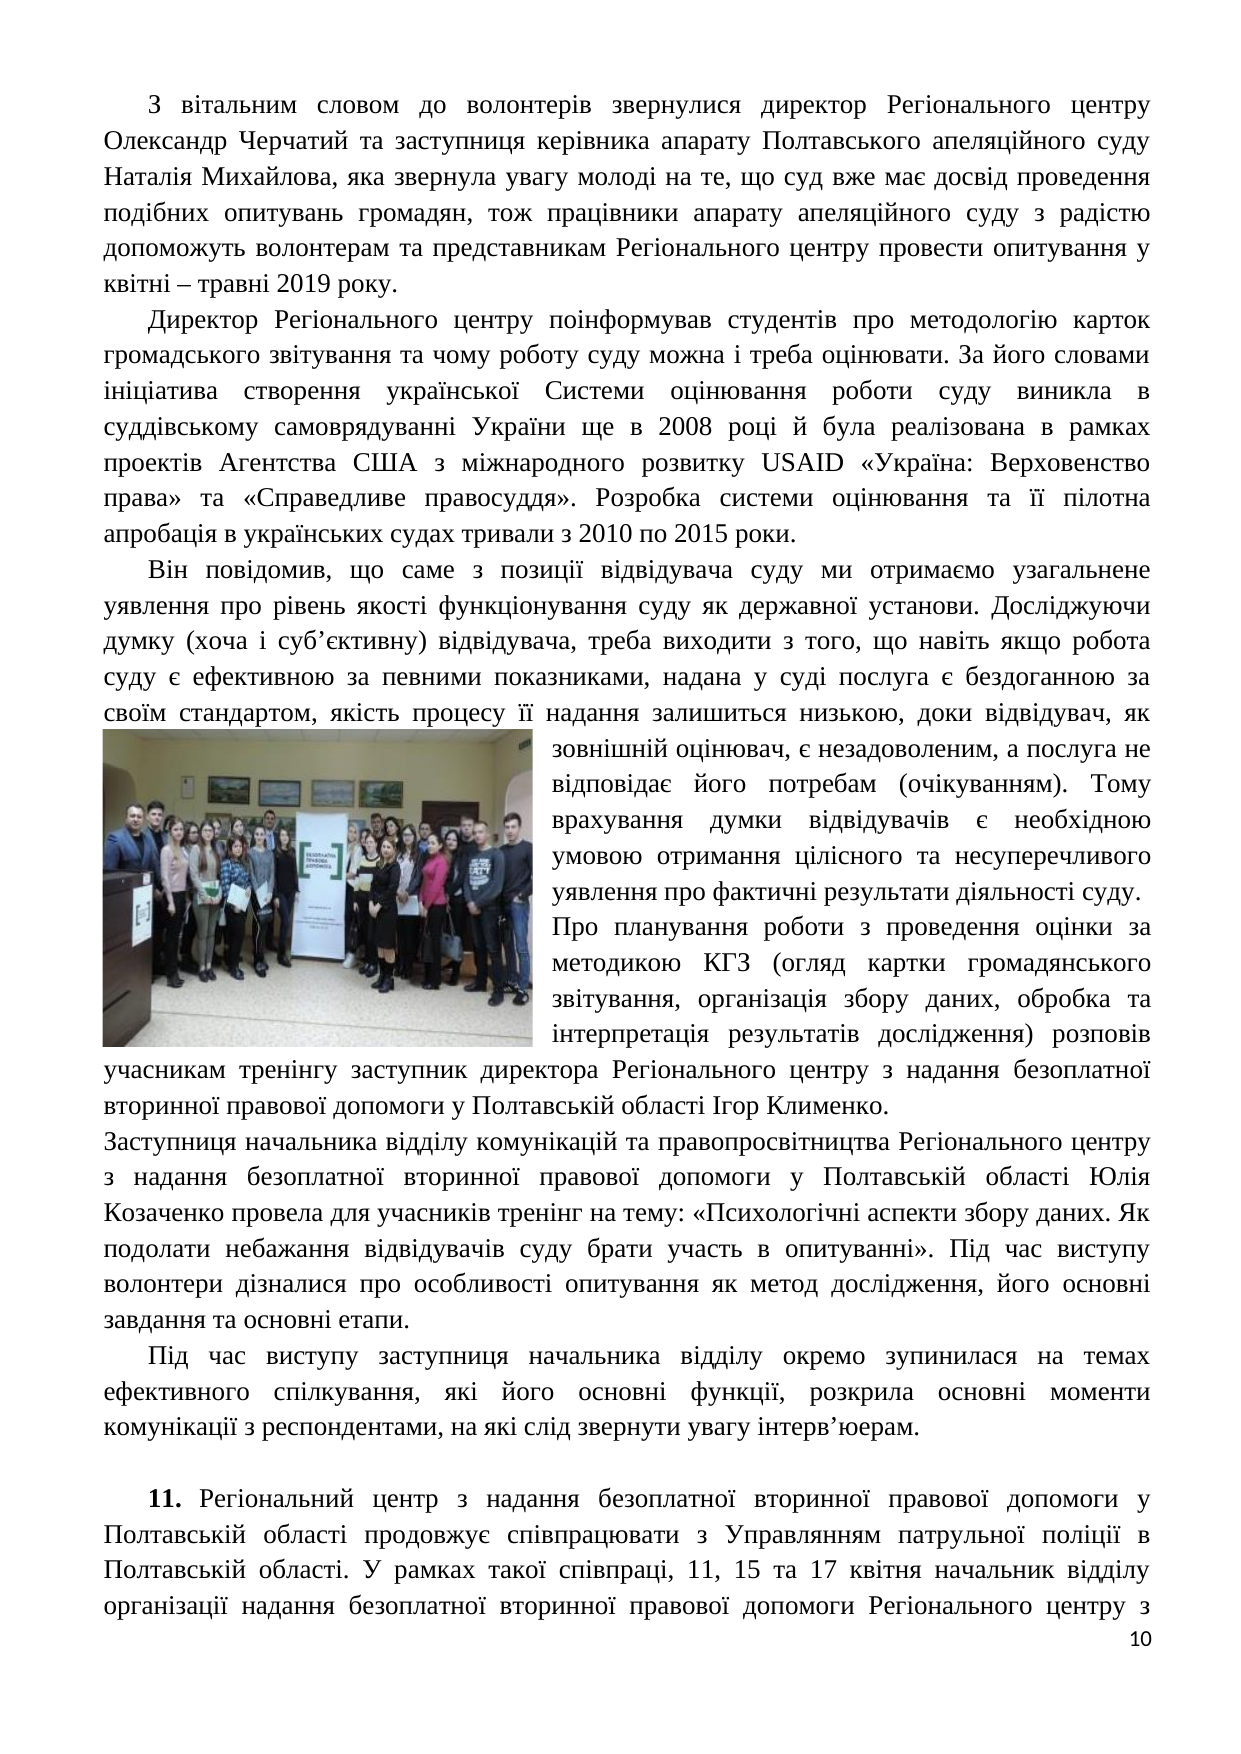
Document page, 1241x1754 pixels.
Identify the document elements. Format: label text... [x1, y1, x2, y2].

text Під час виступу заступниця начальника відділу окремо зупинилася на темах ефективного спілкування, які його основні функції, розкрила основні моменти комунікації з респондентами, на які слід звернути увагу інтерв’юерам. [103, 1339, 1152, 1442]
text З вітальним словом до волонтерів звернулися директор Регіонального центру Олександр Черчатий та заступниця керівника апарату Полтавського апеляційного суду Наталія Михайлова, яка звернула увагу молоді на те, що суд вже має досвід проведення подібних опитувань громадян, тож працівники апарату апеляційного суду з радістю допоможуть волонтерам та представникам Регіонального центру провести опитування у квітні – травні 2019 року. [103, 88, 1152, 298]
text Заступниця начальника відділу комунікацій та правопросвітництва Регіонального центру з надання безоплатної вторинної правової допомоги у Полтавській області Юлія Козаченко провела для учасників тренінг на тему: «Психологічні аспекти збору даних. Як подолати небажання відвідувачів суду брати участь в опитуванні». Під час виступу волонтери дізналися про особливості опитування як метод дослідження, його основні завдання та основні етапи. [103, 1125, 1152, 1334]
text Про планування роботи з проведення оцінки за методикою КГЗ (огляд картки громадянського звітування, організація збору даних, обробка та інтерпретація результатів дослідження) розповів учасникам тренінгу заступник директора Регіонального центру з надання безоплатної вторинної правової допомоги у Полтавській області Ігор Клименко. [103, 910, 1152, 1120]
text Він повідомив, що саме з позиції відвідувача суду ми отримаємо узагальнене уявлення про рівень якості функціонування суду як державної установи. Досліджуючи думку (хоча і суб’єктивну) відвідувача, треба виходити з того, що навіть якщо робота суду є ефективною за певними показниками, надана у суді послуга є бездоганною за своїм стандартом, якість процесу її надання залишиться низькою, доки відвідувач, як зовнішній оцінювач, є незадоволеним, а послуга не відповідає його потребам (очікуванням). Тому врахування думки відвідувачів є необхідною умовою отримання цілісного та несуперечливого уявлення про фактичні результати діяльності суду. [103, 553, 1152, 906]
picture [102, 729, 533, 1047]
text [103, 1482, 1152, 1620]
text Директор Регіонального центру поінформував студентів про методологію карток громадського звітування та чому роботу суду можна і треба оцінювати. За його словами ініціатива створення української Системи оцінювання роботи суду виникла в суддівському самоврядуванні України ще в 2008 році й була реалізована в рамках проектів Агентства США з міжнародного розвитку USAID «Україна: Верховенство права» та «Справедливе правосуддя». Розробка системи оцінювання та її пілотна апробація в українських судах тривали з 2010 по 2015 роки. [103, 303, 1152, 548]
